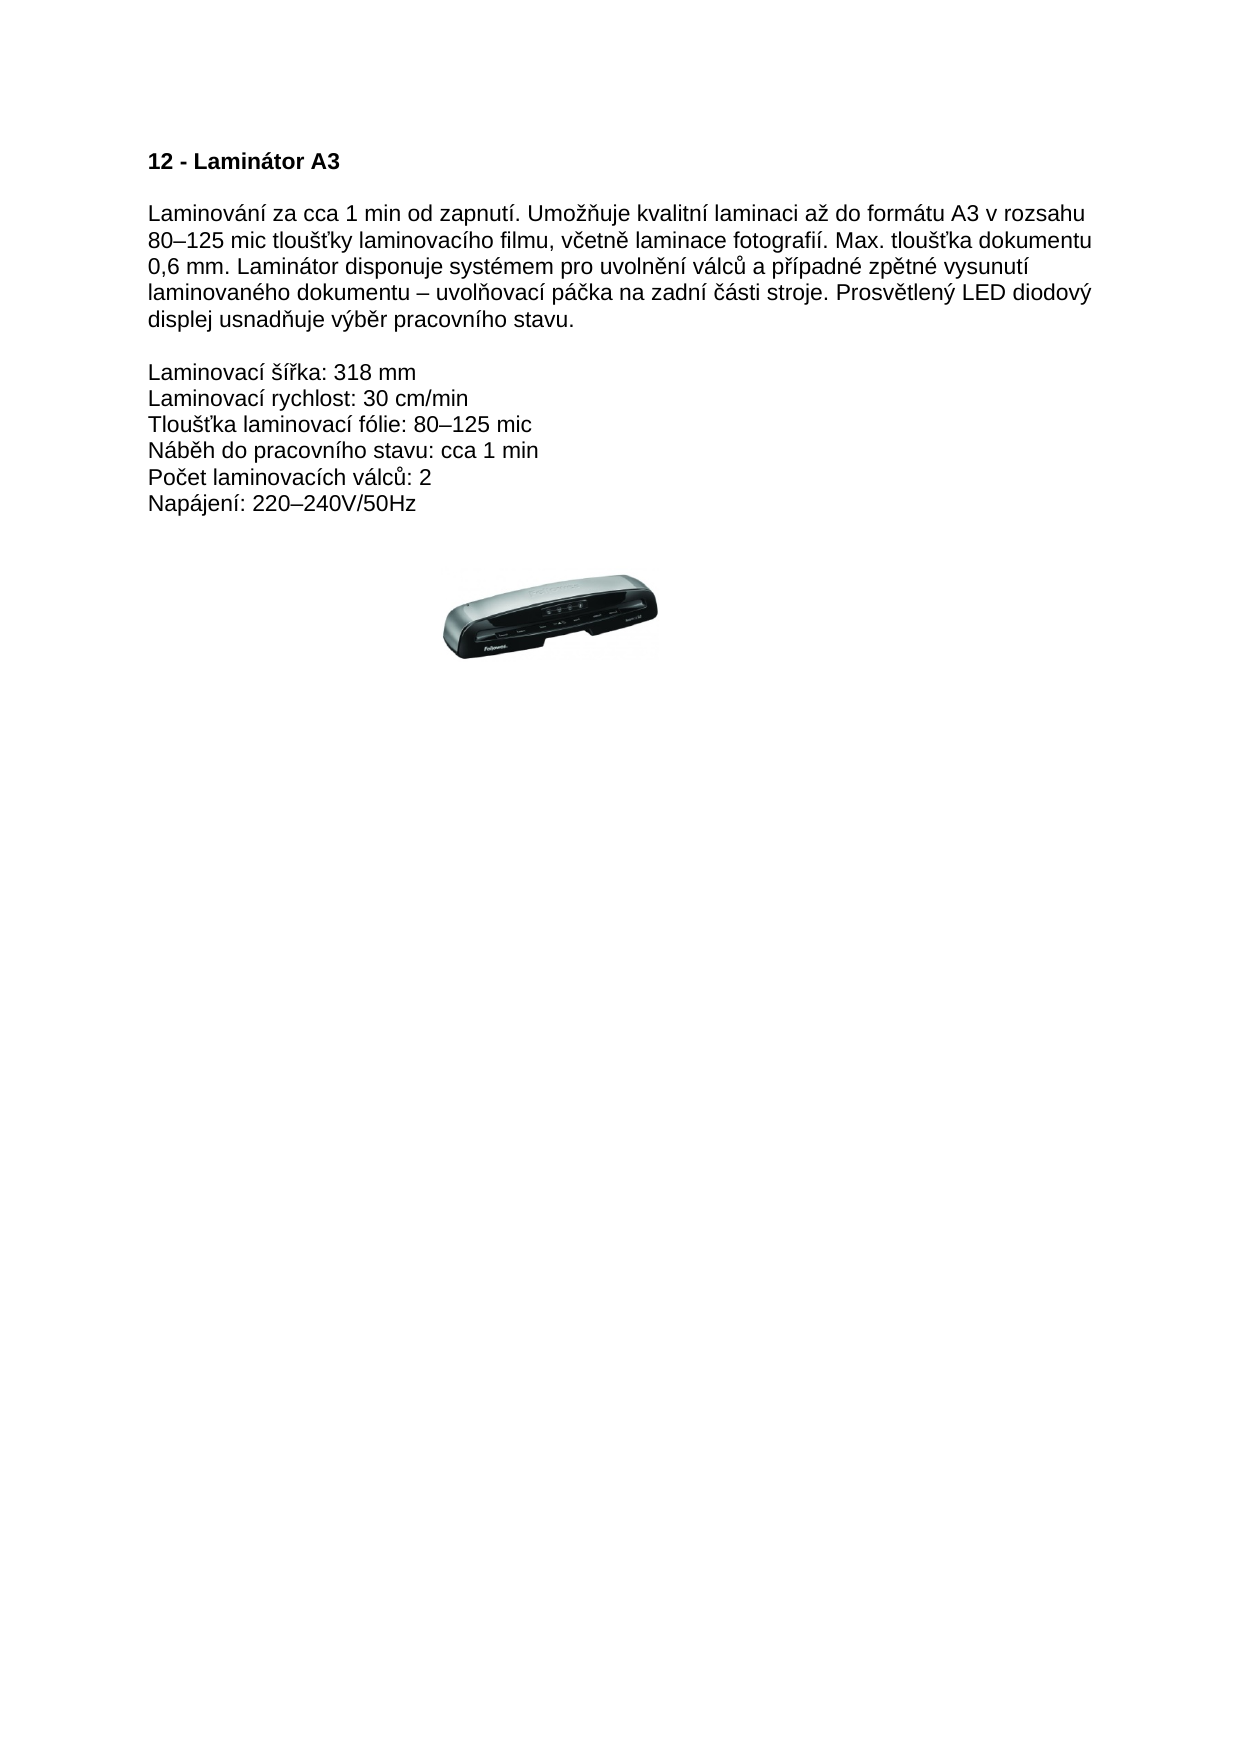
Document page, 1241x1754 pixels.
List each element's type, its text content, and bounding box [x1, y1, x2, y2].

text Počet laminovacích válců: 2 [148, 464, 1093, 490]
text Náběh do pracovního stavu: cca 1 min [148, 437, 1093, 464]
text 12 - Laminátor A3 [148, 148, 1093, 174]
text Laminování za cca 1 min od zapnutí. Umožňuje kvalitní laminaci až do formátu A3 v rozsahu 80–125 mic tloušťky laminovacího filmu, včetně laminace fotografií. Max. tloušťka dokumentu 0,6 mm. Laminátor disponuje systémem pro uvolnění válců a případné zpětné vysunutí laminovaného dokumentu – uvolňovací páčka na zadní části stroje. Prosvětlený LED diodový displej usnadňuje výběr pracovního stavu. [148, 200, 1093, 332]
text Napájení: 220–240V/50Hz [148, 490, 1093, 517]
text Laminovací rychlost: 30 cm/min [148, 385, 1093, 411]
text Laminovací šířka: 318 mm [148, 358, 1093, 385]
picture [440, 566, 660, 661]
text Tloušťka laminovací fólie: 80–125 mic [148, 411, 1093, 437]
